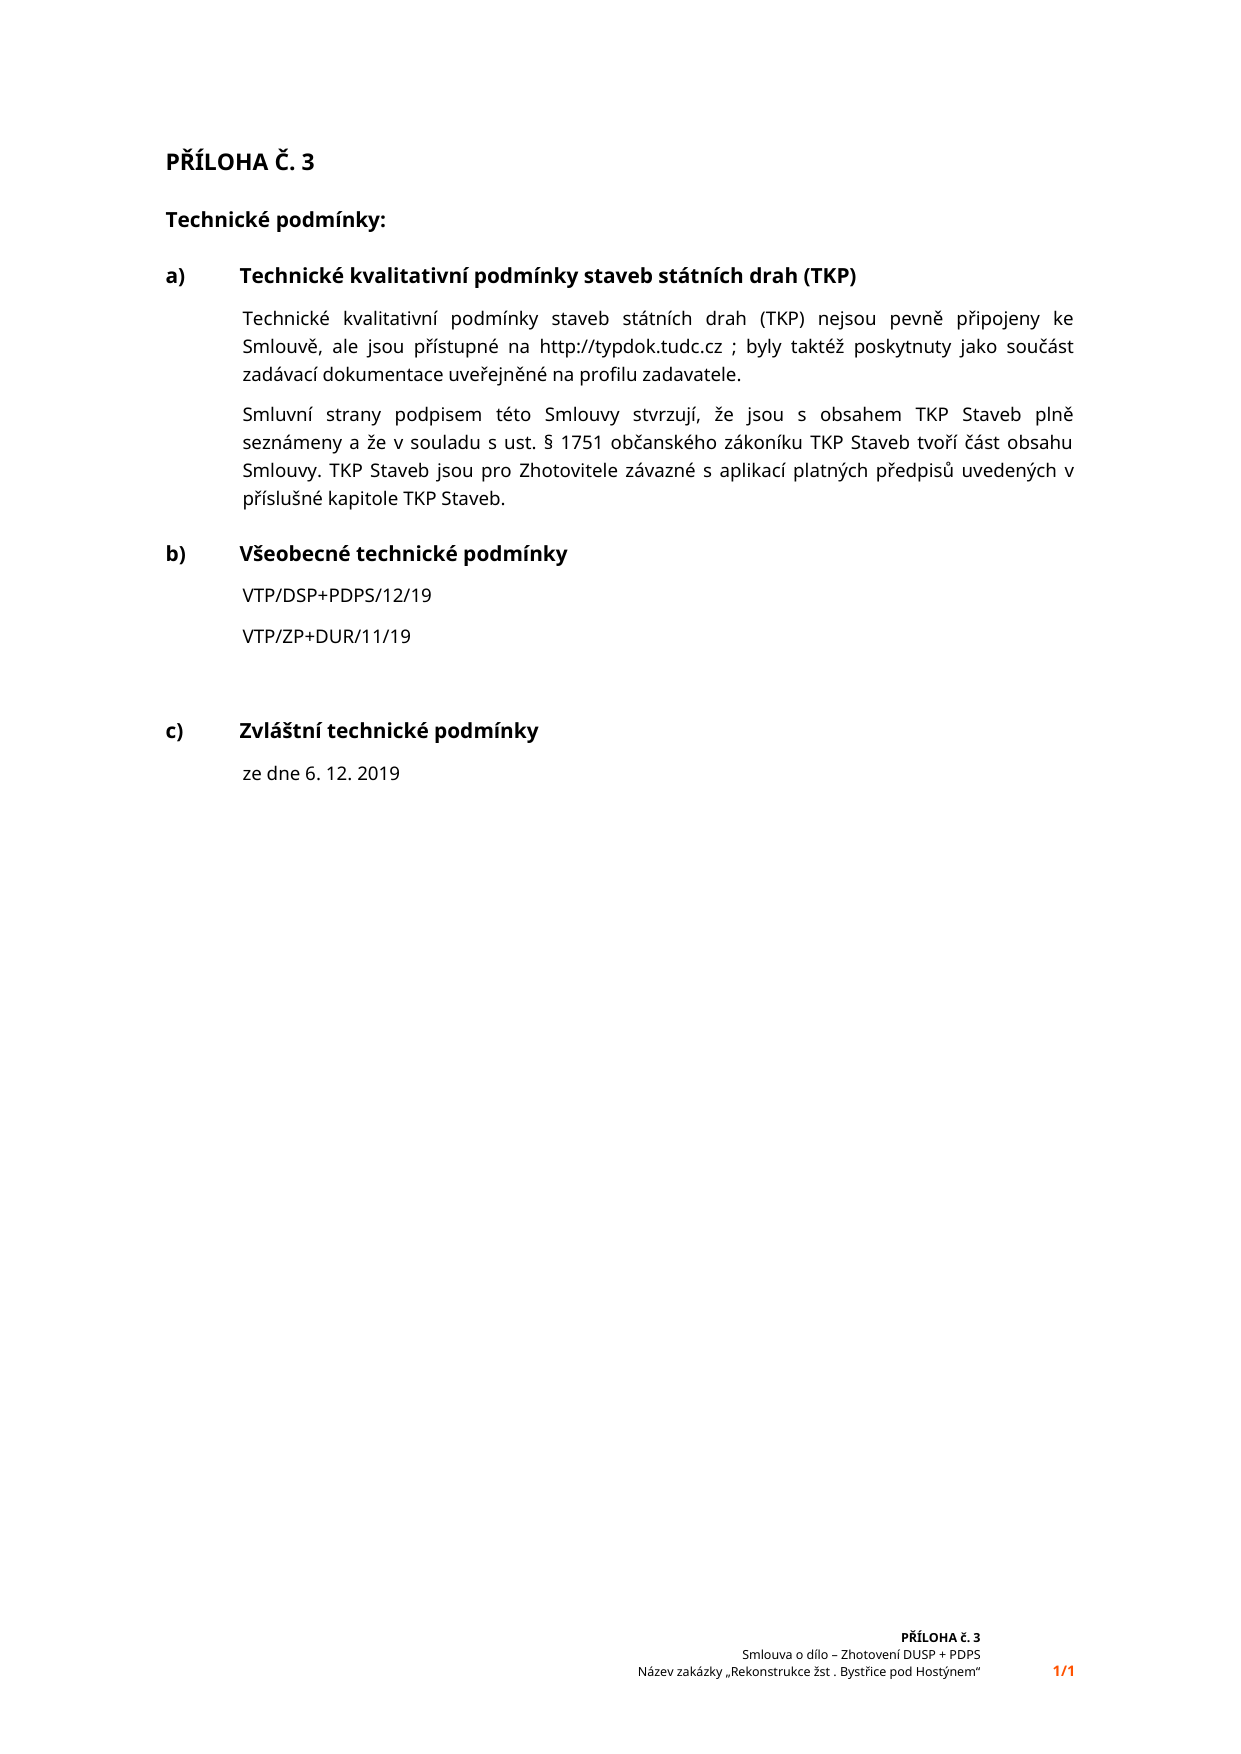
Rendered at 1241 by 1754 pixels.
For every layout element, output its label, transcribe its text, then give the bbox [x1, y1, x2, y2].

text VTP/DSP+PDPS/12/19 [242, 582, 1075, 608]
text a) Technické kvalitativní podmínky staveb státních drah (TKP) [165, 261, 1075, 290]
text b) Všeobecné technické podmínky [165, 539, 1075, 567]
text Technické kvalitativní podmínky staveb státních drah (TKP) nejsou pevně připojeny ke Smlouvě, ale jsou přístupné na http://typdok.tudc.cz ; byly taktéž poskytnuty jako součást zadávací dokumentace uveřejněné na profilu zadavatele. [242, 305, 1075, 387]
text c) Zvláštní technické podmínky [165, 716, 1075, 745]
text ze dne 6. 12. 2019 [242, 760, 1075, 786]
text VTP/ZP+DUR/11/19 [242, 623, 1075, 648]
text Příloha č. 3 [165, 146, 1075, 177]
text Technické podmínky: [165, 205, 1075, 233]
text Smluvní strany podpisem této Smlouvy stvrzují, že jsou s obsahem TKP Staveb plně seznámeny a že v souladu s ust. § 1751 občanského zákoníku TKP Staveb tvoří část obsahu Smlouvy. TKP Staveb jsou pro Zhotovitele závazné s aplikací platných předpisů uvedených v příslušné kapitole TKP Staveb. [242, 402, 1075, 511]
